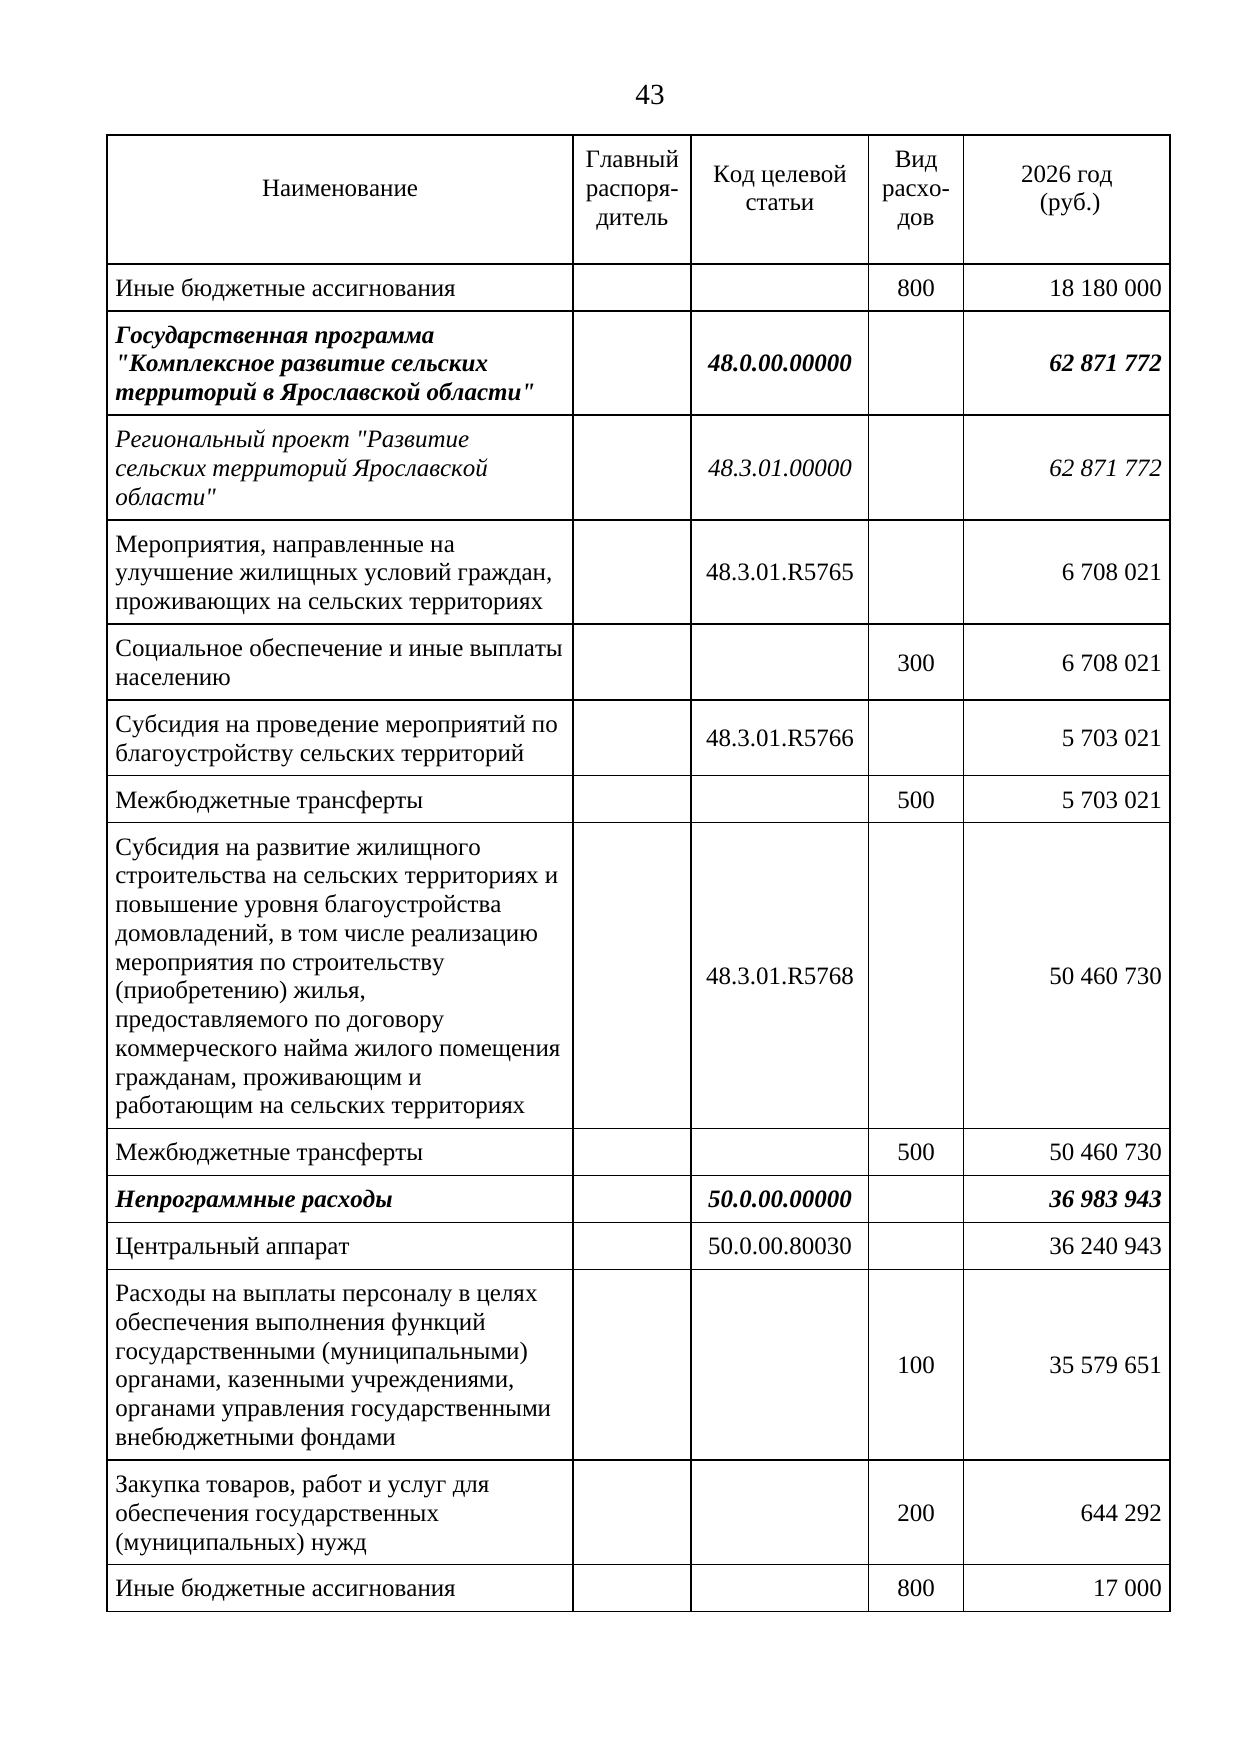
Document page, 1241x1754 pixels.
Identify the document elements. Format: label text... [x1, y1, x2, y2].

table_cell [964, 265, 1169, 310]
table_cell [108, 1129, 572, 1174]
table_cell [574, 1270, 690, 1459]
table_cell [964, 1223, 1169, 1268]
table_header Наименование [108, 136, 572, 263]
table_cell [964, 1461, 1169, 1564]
table_header Код целевой статьи [692, 136, 868, 263]
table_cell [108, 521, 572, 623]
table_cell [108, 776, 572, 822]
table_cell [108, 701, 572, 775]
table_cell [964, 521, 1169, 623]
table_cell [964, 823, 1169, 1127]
table_header 2026 год (руб.) [964, 136, 1169, 263]
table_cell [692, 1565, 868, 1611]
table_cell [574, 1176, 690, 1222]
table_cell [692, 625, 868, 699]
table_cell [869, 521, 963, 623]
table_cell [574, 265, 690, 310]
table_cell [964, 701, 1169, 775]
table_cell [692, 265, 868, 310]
table_header Вид расхо- дов [869, 136, 963, 263]
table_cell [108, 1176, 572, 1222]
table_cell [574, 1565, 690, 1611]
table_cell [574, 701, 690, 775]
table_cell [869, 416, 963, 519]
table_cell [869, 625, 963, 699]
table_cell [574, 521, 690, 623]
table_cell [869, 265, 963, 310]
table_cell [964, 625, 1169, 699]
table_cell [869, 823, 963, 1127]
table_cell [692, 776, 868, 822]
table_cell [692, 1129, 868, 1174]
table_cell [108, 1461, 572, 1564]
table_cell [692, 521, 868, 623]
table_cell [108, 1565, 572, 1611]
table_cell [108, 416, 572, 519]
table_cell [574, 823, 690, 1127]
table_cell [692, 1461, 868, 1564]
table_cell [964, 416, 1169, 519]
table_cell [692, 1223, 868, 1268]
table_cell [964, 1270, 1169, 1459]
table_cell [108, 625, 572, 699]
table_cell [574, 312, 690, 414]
table_header Главный распоря-дитель [574, 136, 690, 263]
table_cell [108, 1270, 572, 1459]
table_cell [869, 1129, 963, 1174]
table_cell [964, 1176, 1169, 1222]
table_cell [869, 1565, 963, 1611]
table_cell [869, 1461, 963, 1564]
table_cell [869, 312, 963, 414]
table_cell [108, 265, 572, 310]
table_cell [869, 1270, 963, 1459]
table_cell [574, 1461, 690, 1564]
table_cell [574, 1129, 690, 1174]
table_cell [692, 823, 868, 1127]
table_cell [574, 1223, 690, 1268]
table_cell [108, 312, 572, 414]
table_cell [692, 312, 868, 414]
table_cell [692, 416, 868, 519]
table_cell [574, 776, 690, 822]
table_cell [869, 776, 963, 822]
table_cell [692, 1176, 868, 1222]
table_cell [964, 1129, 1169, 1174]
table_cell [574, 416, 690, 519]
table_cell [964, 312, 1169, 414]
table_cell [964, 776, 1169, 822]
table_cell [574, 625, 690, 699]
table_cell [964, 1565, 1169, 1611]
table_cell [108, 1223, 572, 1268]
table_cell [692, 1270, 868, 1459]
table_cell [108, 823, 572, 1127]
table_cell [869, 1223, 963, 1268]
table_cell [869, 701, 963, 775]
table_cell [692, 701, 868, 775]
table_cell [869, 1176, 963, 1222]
